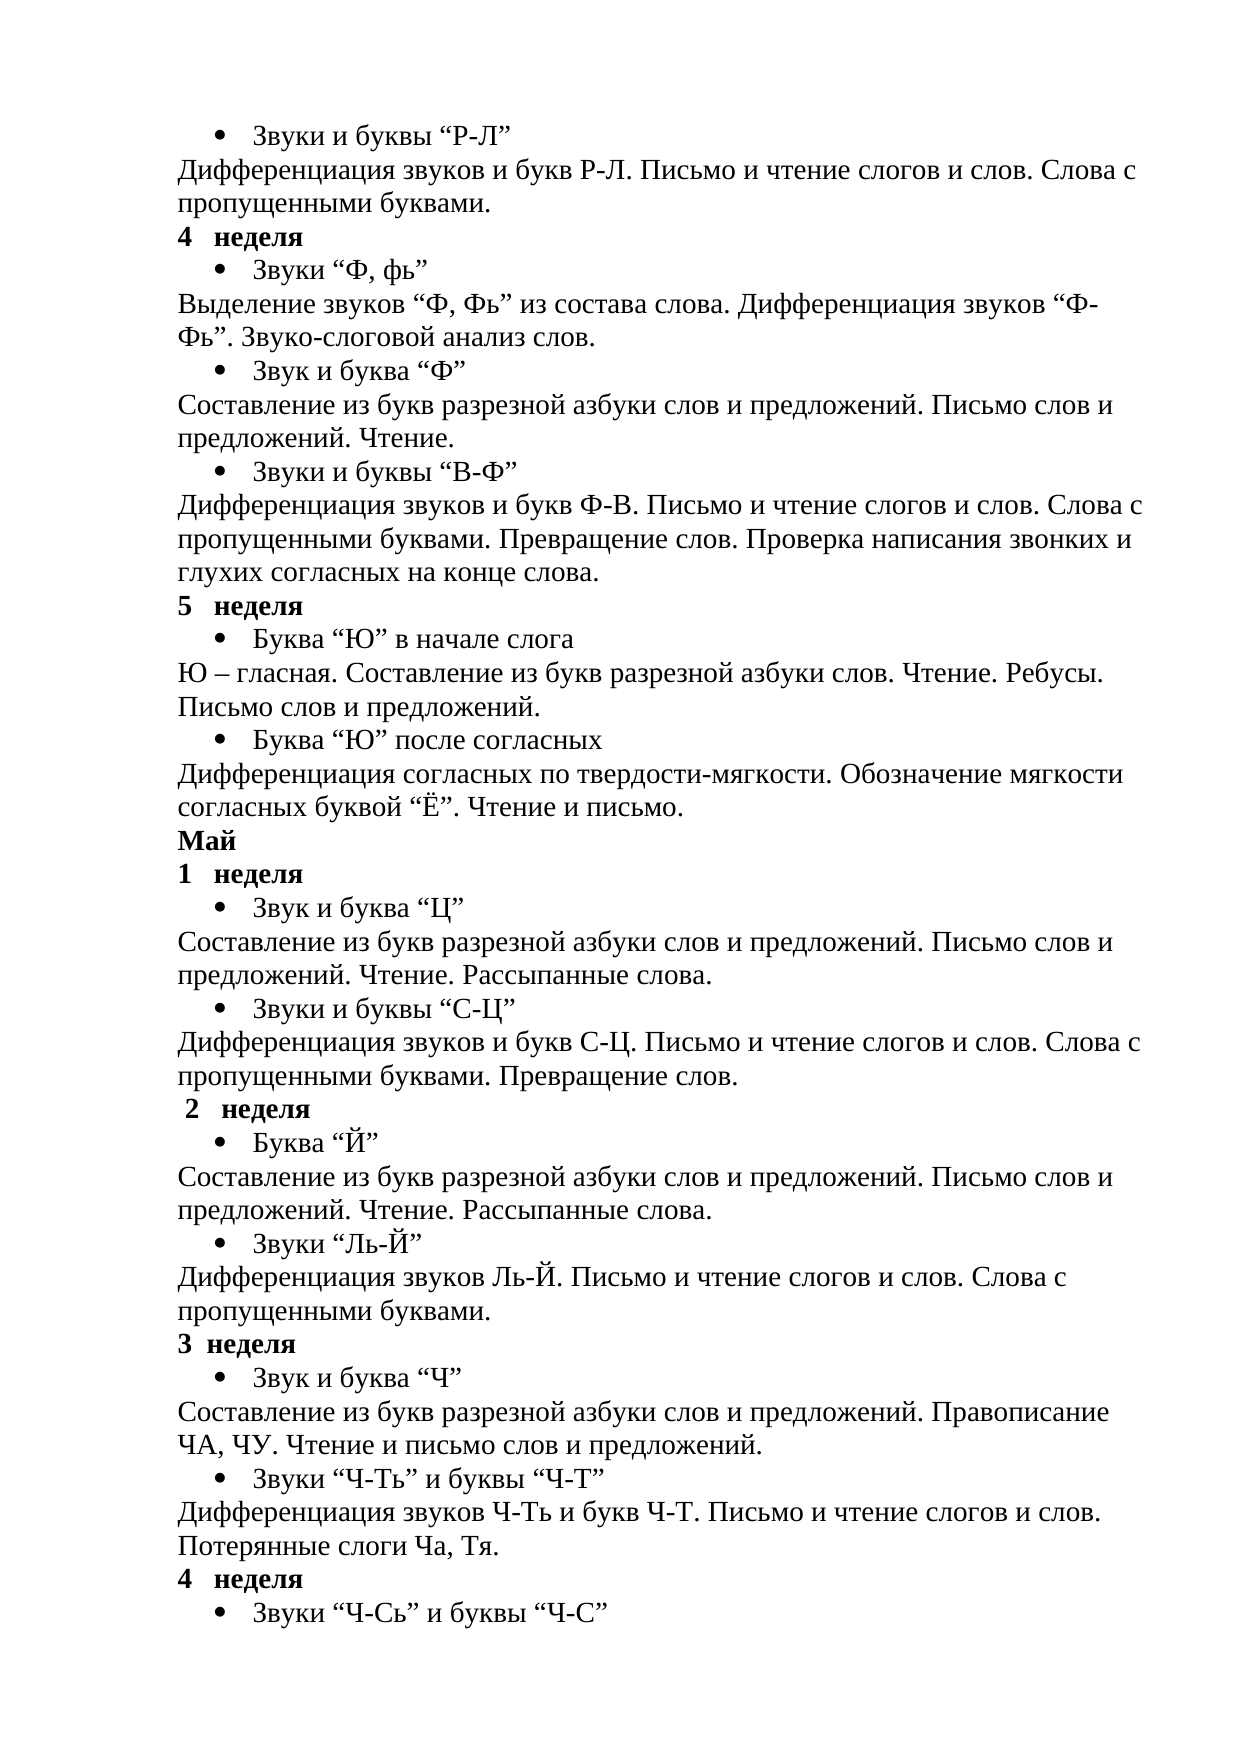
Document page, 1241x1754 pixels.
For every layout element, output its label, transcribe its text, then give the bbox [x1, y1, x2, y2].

list Звуки и буквы “В-Ф” [215, 454, 1152, 487]
text Составление из букв разрезной азбуки слов и предложений. Письмо слов и предложений. Чтение. [177, 387, 1152, 454]
text Составление из букв разрезной азбуки слов и предложений. Письмо слов и предложений. Чтение. Рассыпанные слова. [177, 924, 1152, 991]
text Составление из букв разрезной азбуки слов и предложений. Правописание ЧА, ЧУ. Чтение и письмо слов и предложений. [177, 1394, 1152, 1461]
text Дифференциация звуков Ль-Й. Письмо и чтение слогов и слов. Слова с пропущенными буквами. [177, 1259, 1152, 1327]
text 4 неделя [177, 219, 1152, 252]
text 3 неделя [177, 1327, 1152, 1360]
text Дифференциация согласных по твердости-мягкости. Обозначение мягкости согласных буквой “Ё”. Чтение и письмо. [177, 756, 1152, 823]
list Звуки “Ф, фь” [215, 252, 1152, 286]
text Дифференциация звуков Ч-Ть и букв Ч-Т. Письмо и чтение слогов и слов. Потерянные слоги Ча, Тя. [177, 1494, 1152, 1562]
list Звук и буква “Ф” [215, 353, 1152, 387]
list Звуки “Ч-Ть” и буквы “Ч-Т” [215, 1461, 1152, 1494]
list Звук и буква “Ц” [215, 890, 1152, 924]
text Ю – гласная. Составление из букв разрезной азбуки слов. Чтение. Ребусы. Письмо слов и предложений. [177, 655, 1152, 722]
text Выделение звуков “Ф, Фь” из состава слова. Дифференциация звуков “Ф-Фь”. Звуко-слоговой анализ слов. [177, 286, 1152, 353]
text Май [177, 823, 1152, 857]
text Дифференциация звуков и букв С-Ц. Письмо и чтение слогов и слов. Слова с пропущенными буквами. Превращение слов. [177, 1024, 1152, 1092]
list Звуки и буквы “С-Ц” [215, 991, 1152, 1024]
text Дифференциация звуков и букв Ф-В. Письмо и чтение слогов и слов. Слова с пропущенными буквами. Превращение слов. Проверка написания звонких и глухих согласных на конце слова. [177, 487, 1152, 588]
text 4 неделя [177, 1562, 1152, 1595]
list Буква “Ю” после согласных [215, 722, 1152, 756]
text Дифференциация звуков и букв Р-Л. Письмо и чтение слогов и слов. Слова с пропущенными буквами. [177, 152, 1152, 219]
list Буква “Ю” в начале слога [215, 622, 1152, 655]
list Звуки “Ч-Сь” и буквы “Ч-С” [215, 1595, 1152, 1629]
list Звуки “Ль-Й” [215, 1226, 1152, 1259]
text 5 неделя [177, 588, 1152, 622]
list Буква “Й” [215, 1125, 1152, 1159]
text Составление из букв разрезной азбуки слов и предложений. Письмо слов и предложений. Чтение. Рассыпанные слова. [177, 1159, 1152, 1226]
text 2 неделя [177, 1092, 1152, 1125]
list Звуки и буквы “Р-Л” [215, 118, 1152, 152]
list Звук и буква “Ч” [215, 1360, 1152, 1394]
text 1 неделя [177, 857, 1152, 890]
